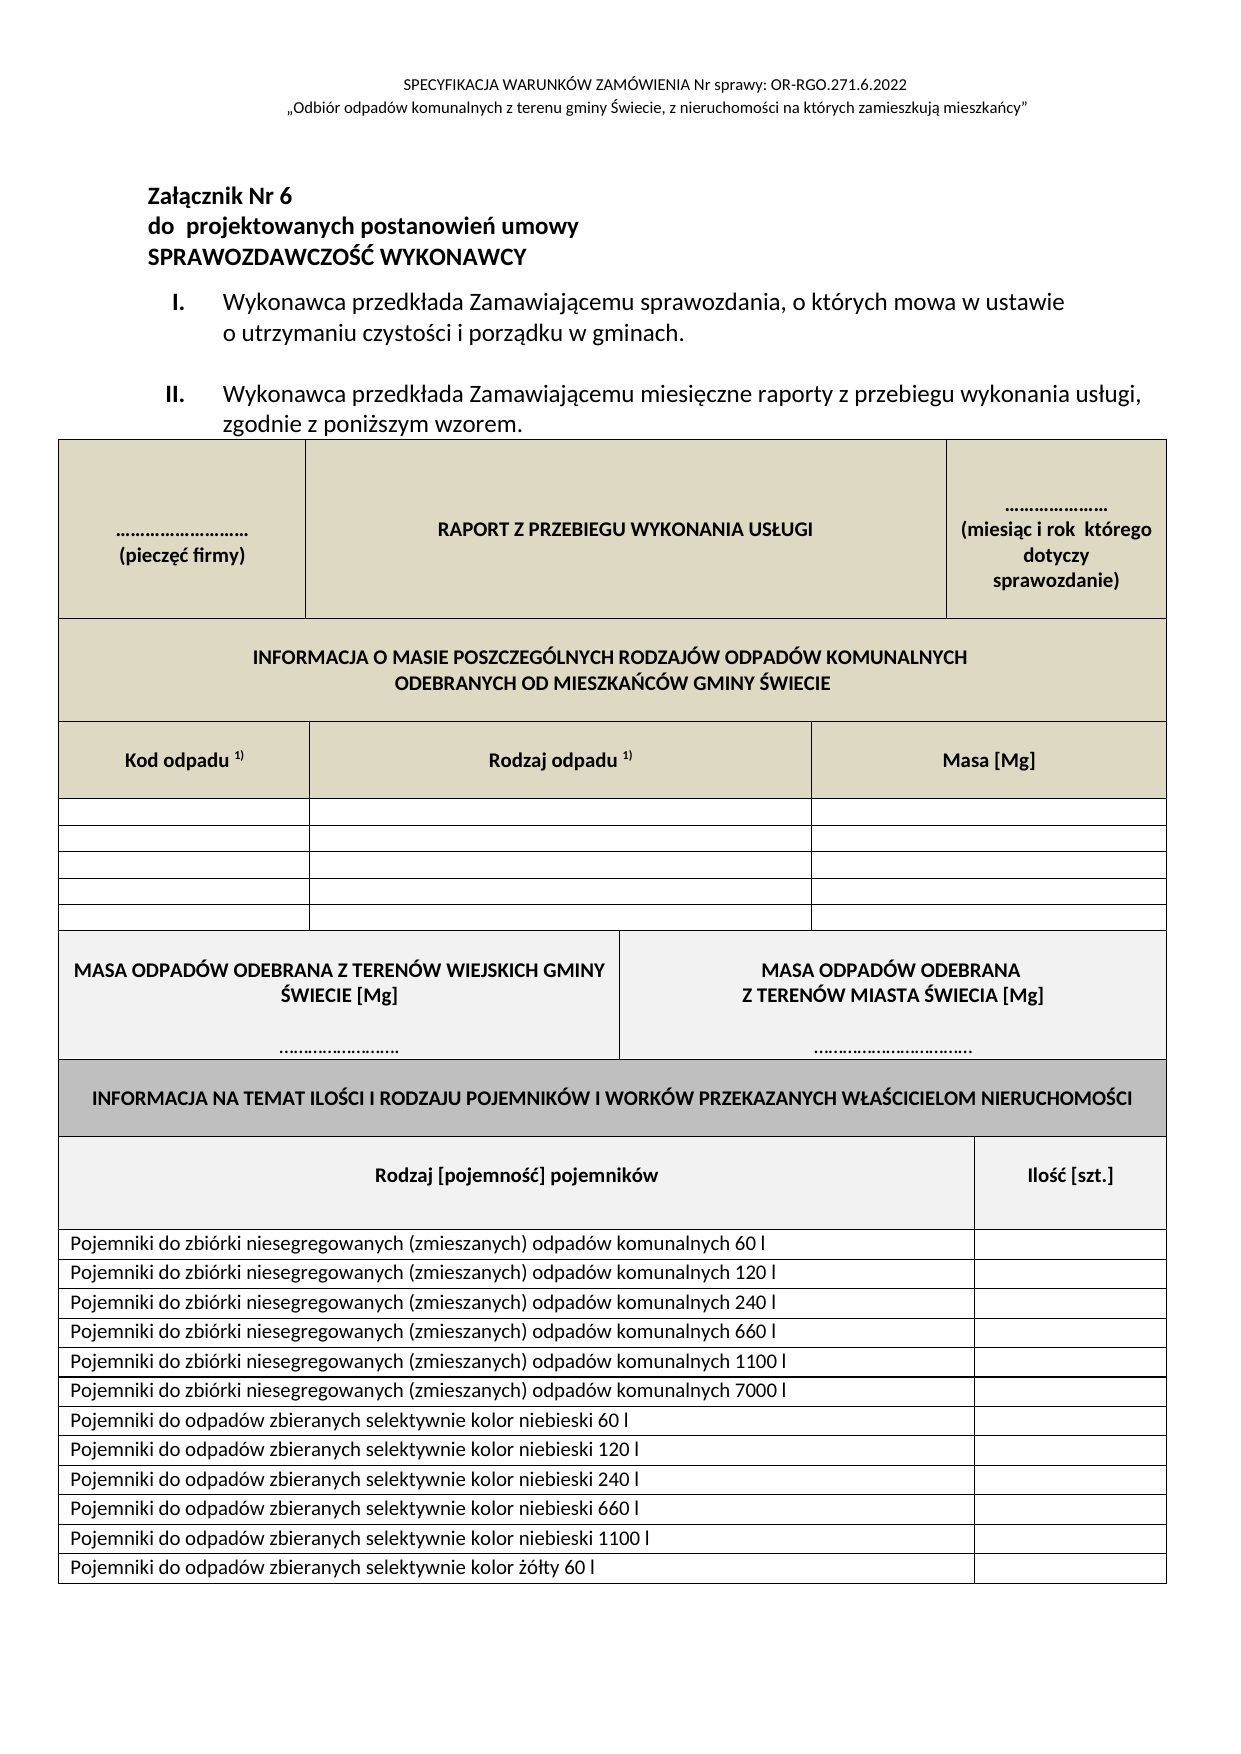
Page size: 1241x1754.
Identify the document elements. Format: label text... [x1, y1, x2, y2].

table_cell Pojemniki do zbiórki niesegregowanych (zmieszanych) odpadów komunalnych 1100 l [59, 1348, 974, 1376]
table_cell [310, 852, 811, 877]
table_cell Pojemniki do zbiórki niesegregowanych (zmieszanych) odpadów komunalnych 7000 l [59, 1378, 974, 1406]
table_cell Rodzaj odpadu 1) [310, 722, 811, 798]
table_cell Kod odpadu 1) [59, 722, 309, 798]
table_cell INFORMACJA NA TEMAT ILOŚCI I RODZAJU POJEMNIKÓW I WORKÓW PRZEKAZANYCH WŁAŚCICIELOM NIERUCHOMOŚCI [59, 1060, 1166, 1136]
table_cell [975, 1319, 1166, 1347]
table_cell [310, 879, 811, 904]
table_cell Pojemniki do odpadów zbieranych selektywnie kolor niebieski 120 l [59, 1436, 974, 1465]
table_cell [812, 852, 1166, 877]
table_cell [975, 1495, 1166, 1524]
table_cell Ilość [szt.] [975, 1137, 1166, 1229]
table_cell [59, 879, 309, 904]
table_header ………………… (miesiąc i rok którego dotyczy sprawozdanie) [947, 440, 1166, 618]
text SPRAWOZDAWCZOŚĆ WYKONAWCY [148, 241, 1167, 271]
table_cell [812, 905, 1166, 930]
table_cell [59, 826, 309, 851]
table_cell Pojemniki do odpadów zbieranych selektywnie kolor żółty 60 l [59, 1554, 974, 1583]
table_cell [975, 1378, 1166, 1406]
table_header ……………………… (pieczęć firmy) [59, 440, 305, 618]
table_cell [812, 879, 1166, 904]
table_cell Pojemniki do zbiórki niesegregowanych (zmieszanych) odpadów komunalnych 60 l [59, 1230, 974, 1258]
table_cell [812, 826, 1166, 851]
table_cell Pojemniki do zbiórki niesegregowanych (zmieszanych) odpadów komunalnych 240 l [59, 1289, 974, 1317]
table_cell Pojemniki do odpadów zbieranych selektywnie kolor niebieski 240 l [59, 1466, 974, 1494]
table_cell INFORMACJA O MASIE POSZCZEGÓLNYCH RODZAJÓW ODPADÓW KOMUNALNYCH ODEBRANYCH OD MIESZKAŃCÓW GMINY ŚWIECIE [59, 619, 1166, 721]
table_header RAPORT Z PRZEBIEGU WYKONANIA USŁUGI [306, 440, 946, 618]
table_cell [59, 905, 309, 930]
table_cell Pojemniki do odpadów zbieranych selektywnie kolor niebieski 660 l [59, 1495, 974, 1524]
table_cell Pojemniki do odpadów zbieranych selektywnie kolor niebieski 60 l [59, 1407, 974, 1435]
table_cell [975, 1260, 1166, 1288]
table_cell Masa [Mg] [812, 722, 1166, 798]
table_cell [975, 1525, 1166, 1553]
table_cell Pojemniki do zbiórki niesegregowanych (zmieszanych) odpadów komunalnych 120 l [59, 1260, 974, 1288]
text do projektowanych postanowień umowy [148, 210, 1167, 241]
table_cell [975, 1436, 1166, 1465]
table_cell [310, 799, 811, 824]
table_cell Pojemniki do zbiórki niesegregowanych (zmieszanych) odpadów komunalnych 660 l [59, 1319, 974, 1347]
list Wykonawca przedkłada Zamawiającemu sprawozdania, o których mowa w ustawie o utrzymaniu czystości i porządku w gminach. [185, 287, 1167, 348]
table_cell [975, 1230, 1166, 1258]
table_cell [975, 1289, 1166, 1317]
table_cell [59, 852, 309, 877]
table_cell [812, 799, 1166, 824]
table_cell [975, 1466, 1166, 1494]
table_cell MASA ODPADÓW ODEBRANA Z TERENÓW WIEJSKICH GMINY ŚWIECIE [Mg] ……………………. [59, 931, 619, 1058]
table_cell [975, 1348, 1166, 1376]
list Wykonawca przedkłada Zamawiającemu miesięczne raporty z przebiegu wykonania usługi, zgodnie z poniższym wzorem. [185, 378, 1167, 439]
table_cell [310, 905, 811, 930]
table_cell [59, 799, 309, 824]
table_cell [975, 1554, 1166, 1583]
table_cell [975, 1407, 1166, 1435]
table_cell [310, 826, 811, 851]
table_cell Rodzaj [pojemność] pojemników [59, 1137, 974, 1229]
table_cell Pojemniki do odpadów zbieranych selektywnie kolor niebieski 1100 l [59, 1525, 974, 1553]
table_cell MASA ODPADÓW ODEBRANA Z TERENÓW MIASTA ŚWIECIA [Mg] …………………………… [620, 931, 1166, 1058]
text Załącznik Nr 6 [148, 180, 1167, 210]
